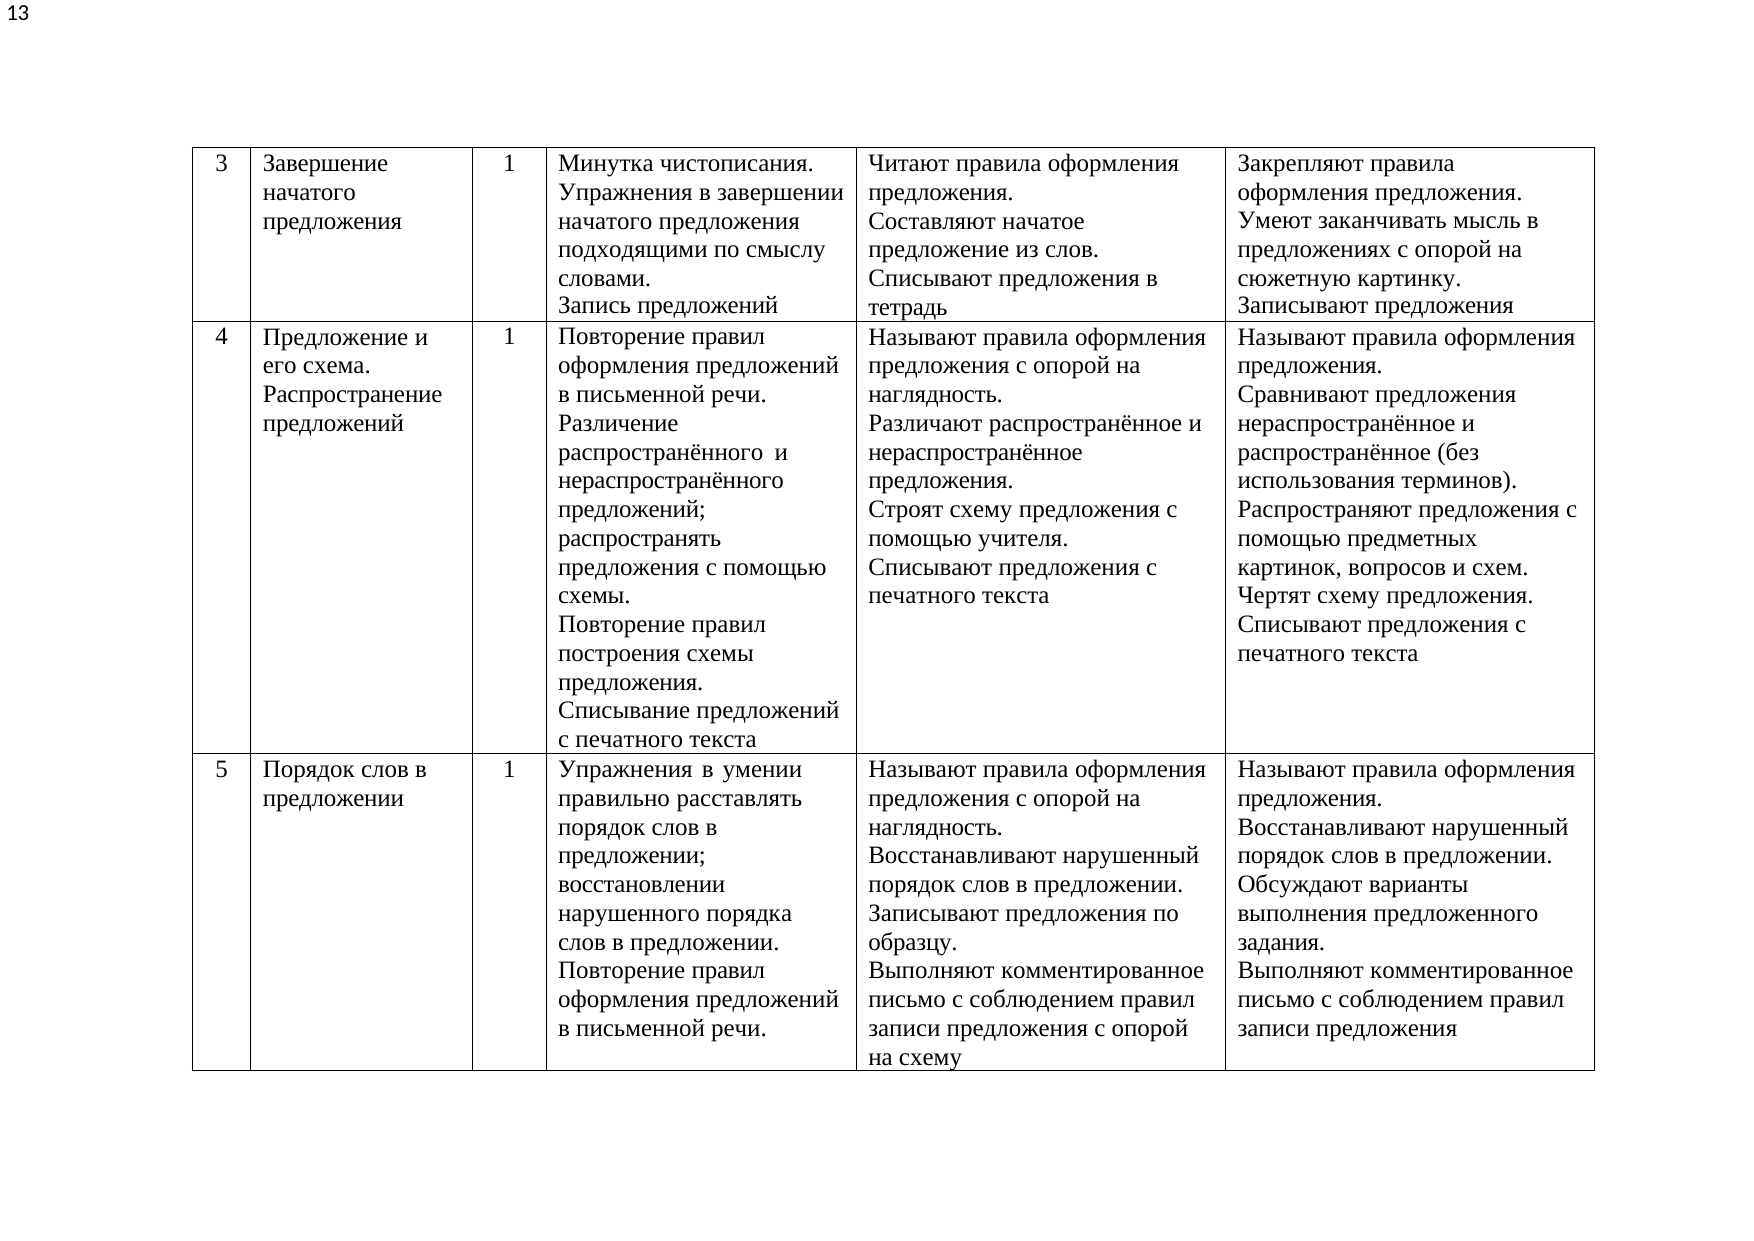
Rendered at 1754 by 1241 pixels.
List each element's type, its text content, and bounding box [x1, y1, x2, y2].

table_cell Называют правила оформления предложения с опорой на наглядность. Различают распространённое и нераспространённое предложения. Строят схему предложения с помощью учителя. Списывают предложения с печатного текста [857, 322, 1225, 753]
table_cell 1 [473, 754, 546, 1070]
table_cell Порядок слов в предложении [251, 754, 472, 1070]
table_cell Называют правила оформления предложения. Сравнивают предложения нераспространённое и распространённое (без использования терминов). Распространяют предложения с помощью предметных картинок, вопросов и схем. Чертят схему предложения. Списывают предложения с печатного текста [1226, 322, 1594, 753]
table_header 3 [193, 148, 250, 321]
table_cell Упражнения в умении правильно расставлять порядок слов в предложении; восстановлении нарушенного порядка слов в предложении. Повторение правил оформления предложений в письменной речи. [547, 754, 856, 1070]
table_header Завершение начатого предложения [251, 148, 472, 321]
table_cell Повторение правил оформления предложений в письменной речи. Различение распространённого и нераспространённого предложений; распространять предложения с помощью схемы. Повторение правил построения схемы предложения. Списывание предложений с печатного текста [547, 322, 856, 753]
table_header Закрепляют правила оформления предложения. Умеют заканчивать мысль в предложениях с опорой на сюжетную картинку. Записывают предложения [1226, 148, 1594, 321]
table_header Читают правила оформления предложения. Составляют начатое предложение из слов. Списывают предложения в тетрадь [857, 148, 1225, 321]
table_cell Называют правила оформления предложения с опорой на наглядность. Восстанавливают нарушенный порядок слов в предложении. Записывают предложения по образцу. Выполняют комментированное письмо с соблюдением правил записи предложения с опорой на схему [857, 754, 1225, 1070]
table_cell 5 [193, 754, 250, 1070]
table_cell 1 [473, 322, 546, 753]
table_cell Называют правила оформления предложения. Восстанавливают нарушенный порядок слов в предложении. Обсуждают варианты выполнения предложенного задания. Выполняют комментированное письмо с соблюдением правил записи предложения [1226, 754, 1594, 1070]
table_header Минутка чистописания. Упражнения в завершении начатого предложения подходящими по смыслу словами. Запись предложений [547, 148, 856, 321]
table_header 1 [473, 148, 546, 321]
table_cell Предложение и его схема. Распространение предложений [251, 322, 472, 753]
table_cell 4 [193, 322, 250, 753]
